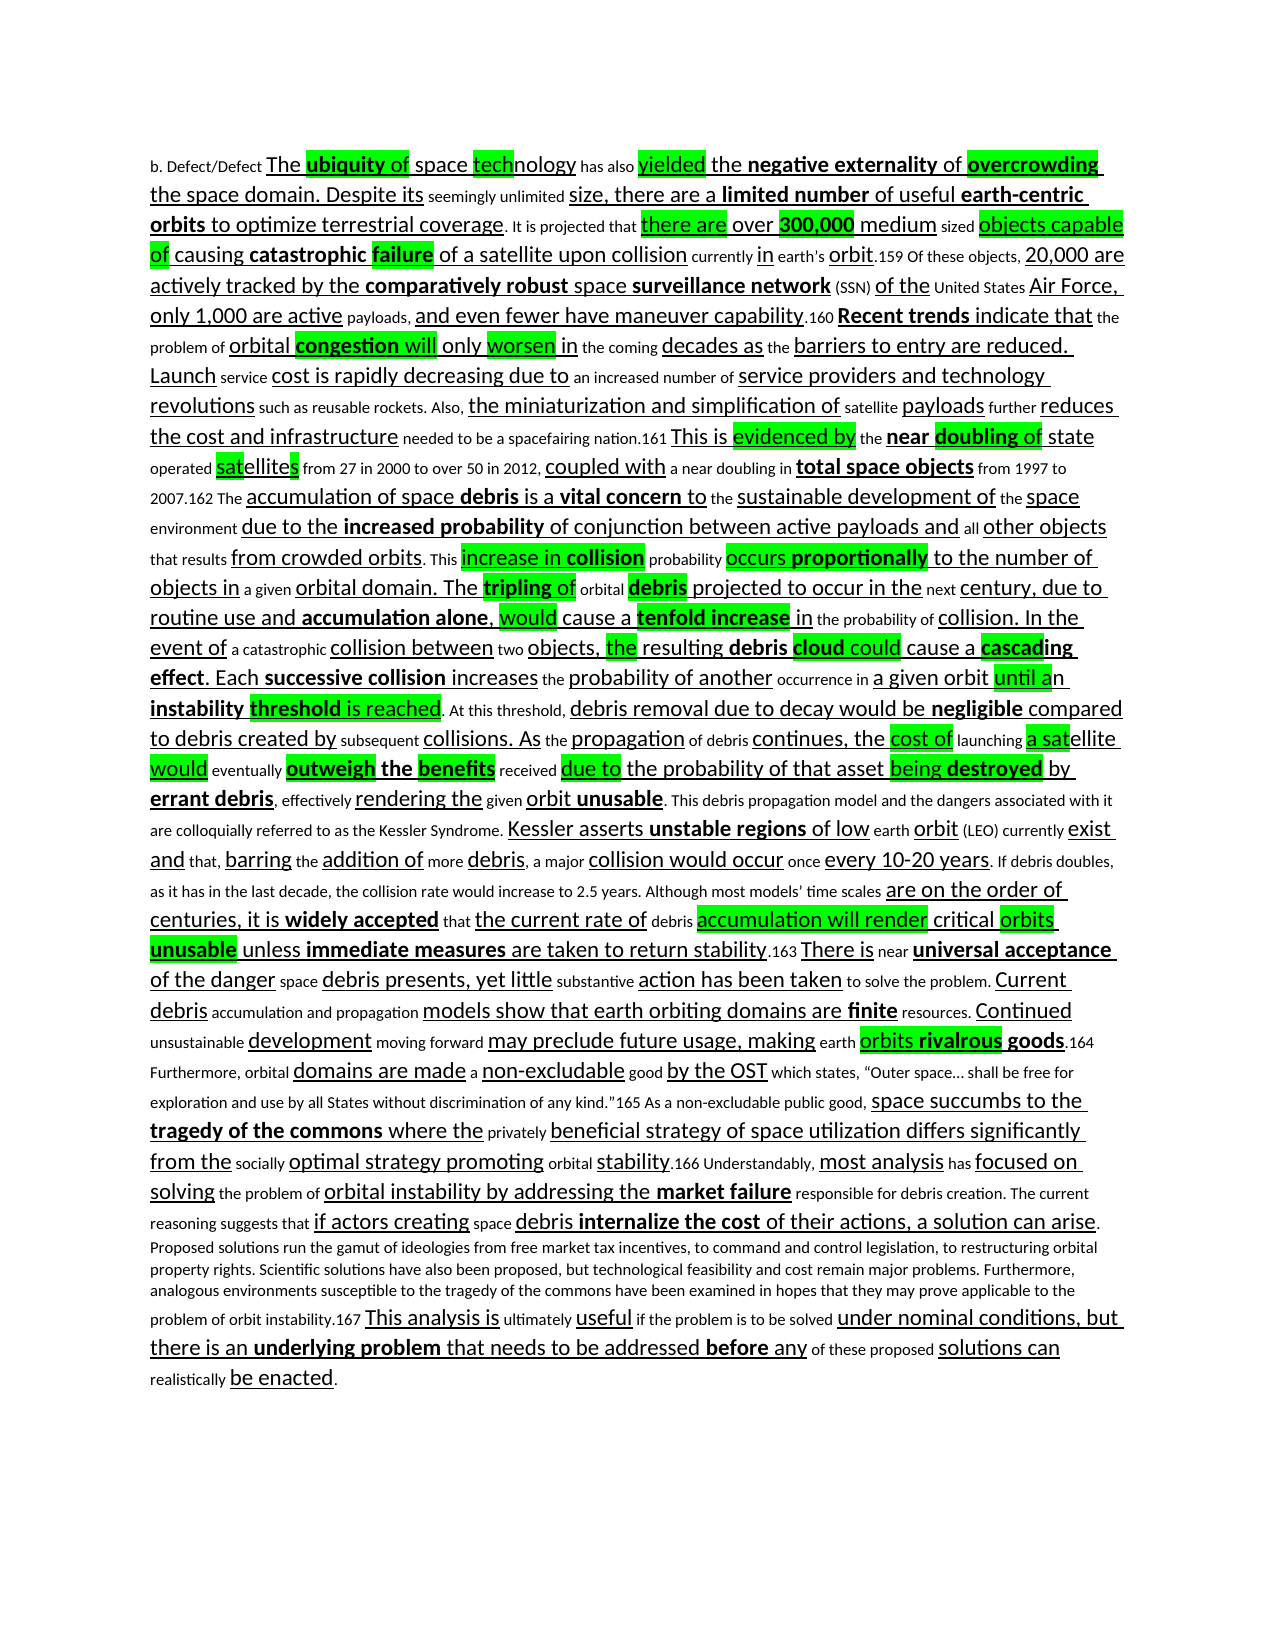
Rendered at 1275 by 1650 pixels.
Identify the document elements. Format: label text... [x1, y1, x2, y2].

text b. Defect/Defect The ubiquity of space technology has also yielded the negative externality of overcrowding the space domain. Despite its seemingly unlimited size, there are a limited number of useful earth-centric orbits to optimize terrestrial coverage. It is projected that there are over 300,000 medium sized objects capable of causing catastrophic failure of a satellite upon collision currently in earth’s orbit.159 Of these objects, 20,000 are actively tracked by the comparatively robust space surveillance network (SSN) of the United States Air Force, only 1,000 are active payloads, and even fewer have maneuver capability.160 Recent trends indicate that the problem of orbital congestion will only worsen in the coming decades as the barriers to entry are reduced. Launch service cost is rapidly decreasing due to an increased number of service providers and technology revolutions such as reusable rockets. Also, the miniaturization and simplification of satellite payloads further reduces the cost and infrastructure needed to be a spacefairing nation.161 This is evidenced by the near doubling of state operated satellites from 27 in 2000 to over 50 in 2012, coupled with a near doubling in total space objects from 1997 to 2007.162 The accumulation of space debris is a vital concern to the sustainable development of the space environment due to the increased probability of conjunction between active payloads and all other objects that results from crowded orbits. This increase in collision probability occurs proportionally to the number of objects in a given orbital domain. The tripling of orbital debris projected to occur in the next century, due to routine use and accumulation alone, would cause a tenfold increase in the probability of collision. In the event of a catastrophic collision between two objects, the resulting debris cloud could cause a cascading effect. Each successive collision increases the probability of another occurrence in a given orbit until an instability threshold is reached. At this threshold, debris removal due to decay would be negligible compared to debris created by subsequent collisions. As the propagation of debris continues, the cost of launching a satellite would eventually outweigh the benefits received due to the probability of that asset being destroyed by errant debris, effectively rendering the given orbit unusable. This debris propagation model and the dangers associated with it are colloquially referred to as the Kessler Syndrome. Kessler asserts unstable regions of low earth orbit (LEO) currently exist and that, barring the addition of more debris, a major collision would occur once every 10-20 years. If debris doubles, as it has in the last decade, the collision rate would increase to 2.5 years. Although most models’ time scales are on the order of centuries, it is widely accepted that the current rate of debris accumulation will render critical orbits unusable unless immediate measures are taken to return stability.163 There is near universal acceptance of the danger space debris presents, yet little substantive action has been taken to solve the problem. Current debris accumulation and propagation models show that earth orbiting domains are finite resources. Continued unsustainable development moving forward may preclude future usage, making earth orbits rivalrous goods.164 Furthermore, orbital domains are made a non-excludable good by the OST which states, “Outer space… shall be free for exploration and use by all States without discrimination of any kind.”165 As a non-excludable public good, space succumbs to the tragedy of the commons where the privately beneficial strategy of space utilization differs significantly from the socially optimal strategy promoting orbital stability.166 Understandably, most analysis has focused on solving the problem of orbital instability by addressing the market failure responsible for debris creation. The current reasoning suggests that if actors creating space debris internalize the cost of their actions, a solution can arise. Proposed solutions run the gamut of ideologies from free market tax incentives, to command and control legislation, to restructuring orbital property rights. Scientific solutions have also been proposed, but technological feasibility and cost remain major problems. Furthermore, analogous environments susceptible to the tragedy of the commons have been examined in hopes that they may prove applicable to the problem of orbit instability.167 This analysis is ultimately useful if the problem is to be solved under nominal conditions, but there is an underlying problem that needs to be addressed before any of these proposed solutions can realistically be enacted. [150, 150, 1125, 1392]
